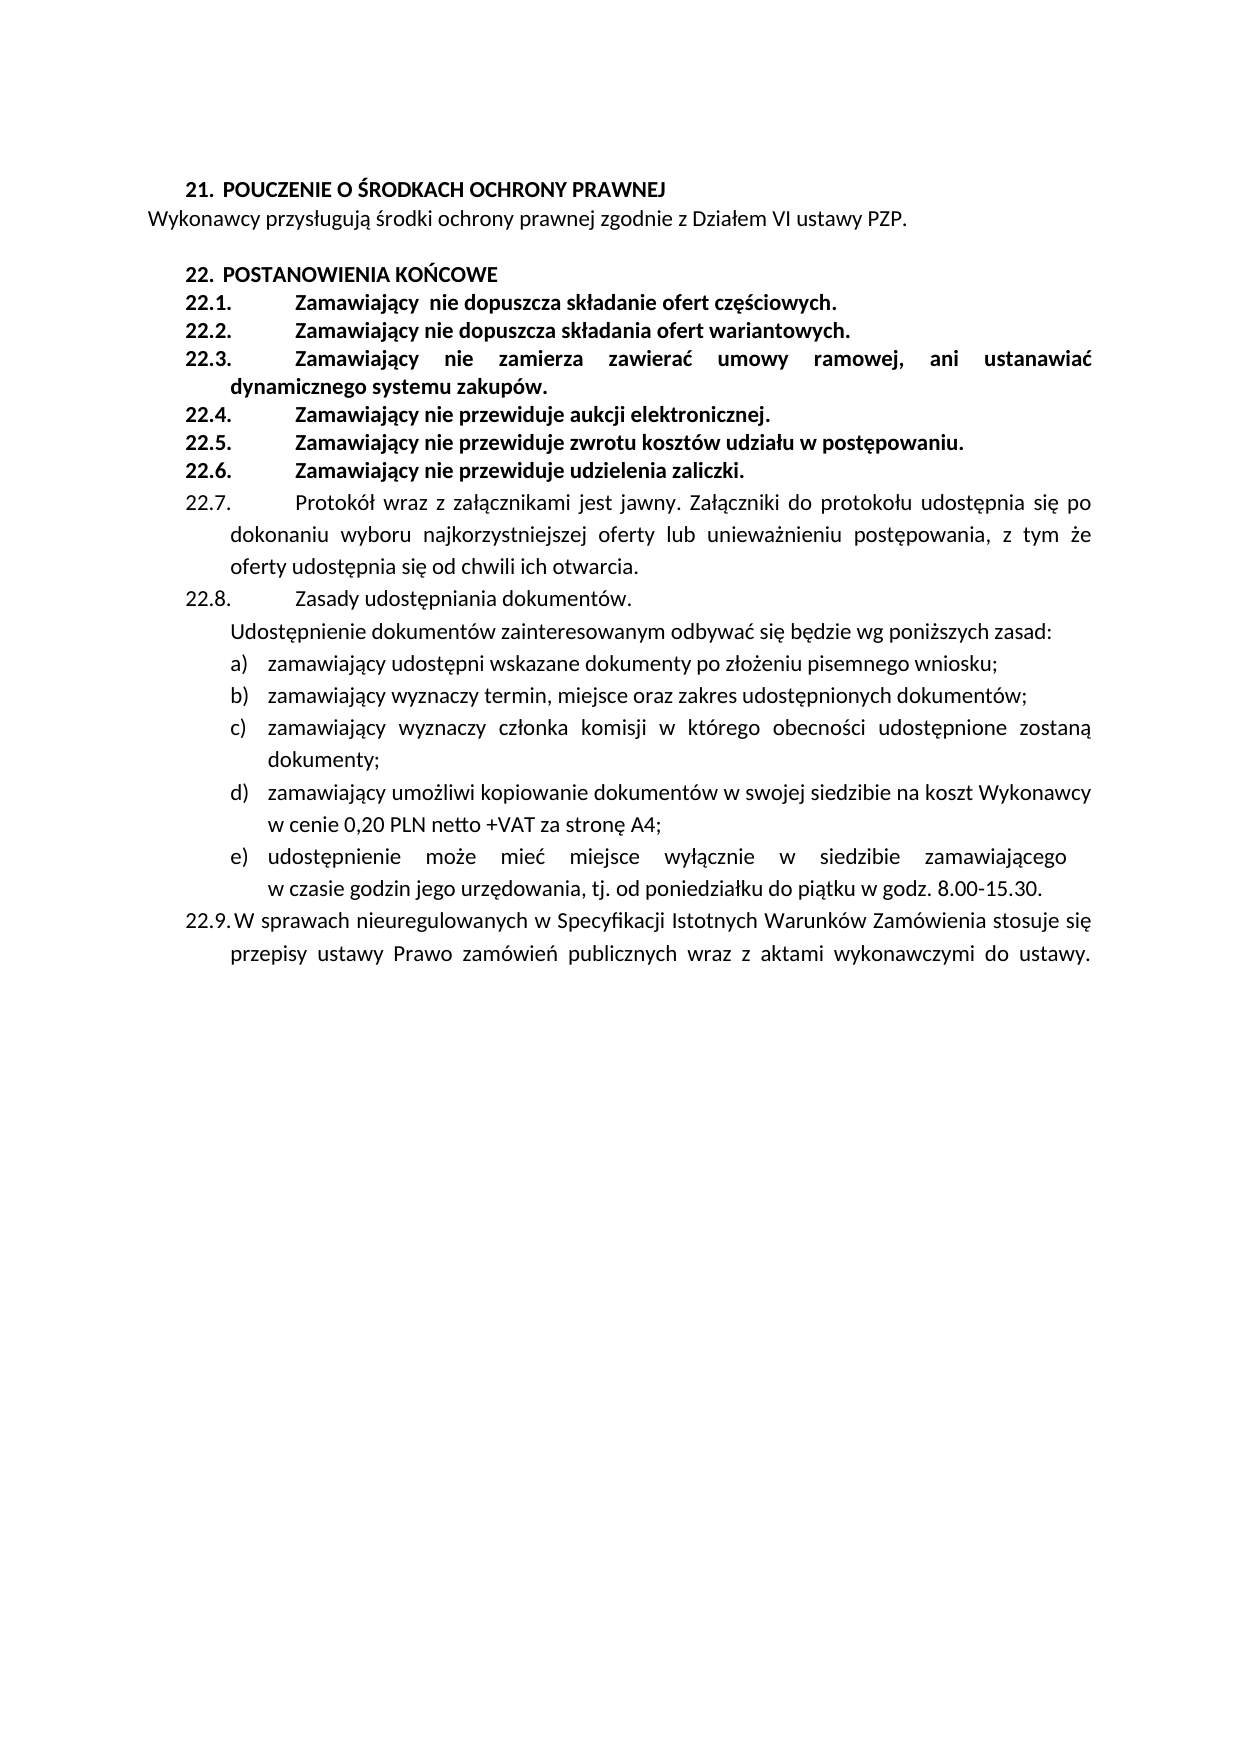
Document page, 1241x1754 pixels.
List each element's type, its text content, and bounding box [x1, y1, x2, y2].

list POUCZENIE O ŚRODKACH OCHRONY PRAWNEJ [185, 176, 1093, 204]
text Wykonawcy przysługują środki ochrony prawnej zgodnie z Działem VI ustawy PZP. [148, 204, 1093, 232]
list Zamawiający nie przewiduje aukcji elektronicznej. [185, 400, 1093, 428]
list Zamawiający nie dopuszcza składanie ofert częściowych. [185, 288, 1093, 316]
list zamawiający umożliwi kopiowanie dokumentów w swojej siedzibie na koszt Wykonawcy w cenie 0,20 PLN netto +VAT za stronę A4; [230, 778, 1093, 838]
list Zamawiający nie przewiduje zwrotu kosztów udziału w postępowaniu. [185, 428, 1093, 456]
list Udostępnienie dokumentów zainteresowanym odbywać się będzie wg poniższych zasad: [230, 617, 1093, 645]
list Zamawiający nie przewiduje udzielenia zaliczki. [185, 456, 1093, 484]
list udostępnienie może mieć miejsce wyłącznie w siedzibie zamawiającego w czasie godzin jego urzędowania, tj. od poniedziałku do piątku w godz. 8.00-15.30. [230, 842, 1093, 902]
list zamawiający udostępni wskazane dokumenty po złożeniu pisemnego wniosku; [230, 649, 1093, 677]
list Zamawiający nie zamierza zawierać umowy ramowej, ani ustanawiać dynamicznego systemu zakupów. [185, 344, 1093, 400]
list Protokół wraz z załącznikami jest jawny. Załączniki do protokołu udostępnia się po dokonaniu wyboru najkorzystniejszej oferty lub unieważnieniu postępowania, z tym że oferty udostępnia się od chwili ich otwarcia. [185, 488, 1093, 580]
list W sprawach nieuregulowanych w Specyfikacji Istotnych Warunków Zamówienia stosuje się przepisy ustawy Prawo zamówień publicznych wraz z aktami wykonawczymi do ustawy. [185, 906, 1093, 999]
list POSTANOWIENIA KOŃCOWE [185, 260, 1093, 288]
list zamawiający wyznaczy termin, miejsce oraz zakres udostępnionych dokumentów; [230, 681, 1093, 709]
list Zamawiający nie dopuszcza składania ofert wariantowych. [185, 316, 1093, 344]
list zamawiający wyznaczy członka komisji w którego obecności udostępnione zostaną dokumenty; [230, 713, 1093, 773]
list Zasady udostępniania dokumentów. [185, 584, 1093, 613]
